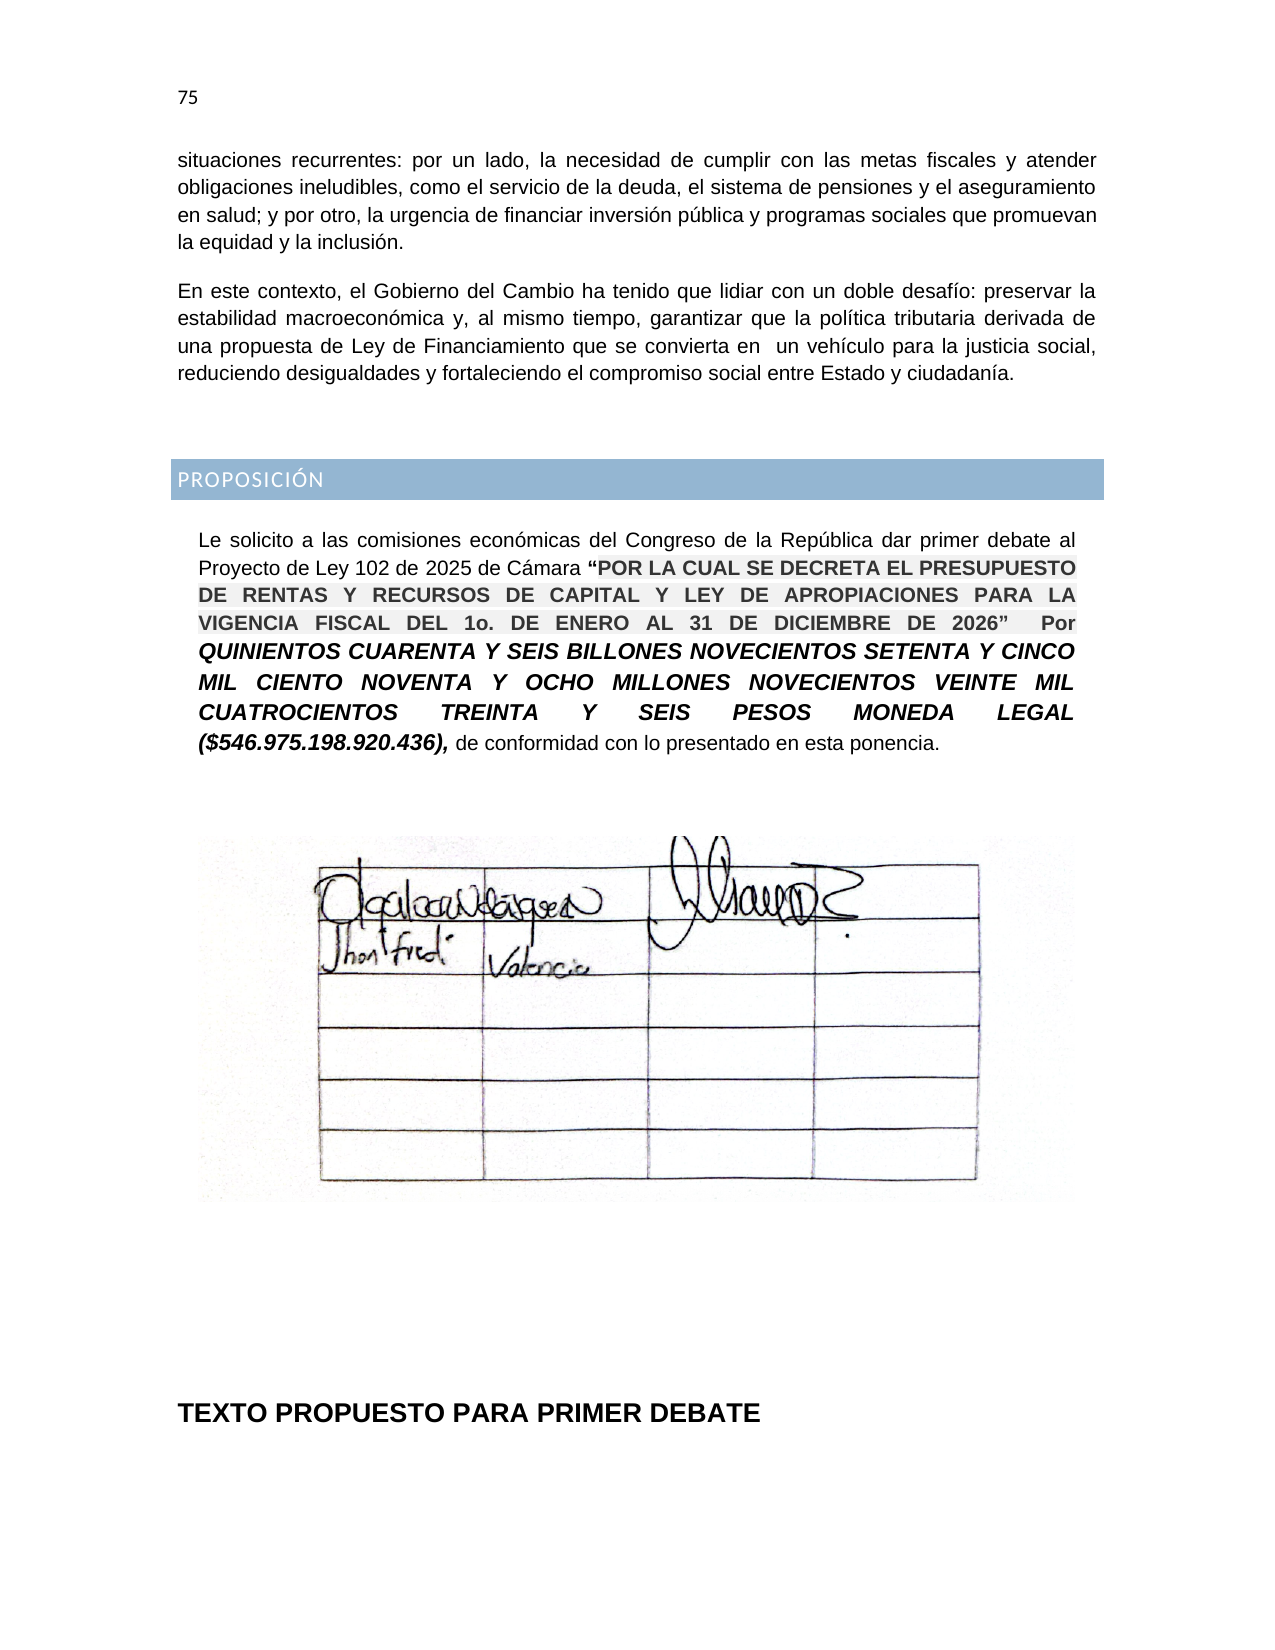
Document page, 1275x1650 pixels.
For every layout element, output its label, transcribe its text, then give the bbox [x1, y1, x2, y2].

picture [198, 836, 1075, 1202]
text En este contexto, el Gobierno del Cambio ha tenido que lidiar con un doble desafío: preservar la estabilidad macroeconómica y, al mismo tiempo, garantizar que la política tributaria derivada de una propuesta de Ley de Financiamiento que se convierta en un vehículo para la justicia social, reduciendo desigualdades y fortaleciendo el compromiso social entre Estado y ciudadanía. [177, 278, 1098, 385]
text TEXTO PROPUESTO PARA PRIMER DEBATE [177, 1397, 1098, 1428]
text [177, 148, 1098, 254]
subtitle Proposición [177, 466, 1098, 493]
text Le solicito a las comisiones económicas del Congreso de la República dar primer debate al Proyecto de Ley 102 de 2025 de Cámara “POR LA CUAL SE DECRETA EL PRESUPUESTO DE RENTAS Y RECURSOS DE CAPITAL Y LEY DE APROPIACIONES PARA LA VIGENCIA FISCAL DEL 1o. DE ENERO AL 31 DE DICIEMBRE DE 2026” Por QUINIENTOS CUARENTA Y SEIS BILLONES NOVECIENTOS SETENTA Y CINCO MIL CIENTO NOVENTA Y OCHO MILLONES NOVECIENTOS VEINTE MIL CUATROCIENTOS TREINTA Y SEIS PESOS MONEDA LEGAL ($546.975.198.920.436), de conformidad con lo presentado en esta ponencia. [198, 528, 1077, 583]
text Le solicito a las comisiones económicas del Congreso de la República dar primer debate al Proyecto de Ley 102 de 2025 de Cámara “POR LA CUAL SE DECRETA EL PRESUPUESTO DE RENTAS Y RECURSOS DE CAPITAL Y LEY DE APROPIACIONES PARA LA VIGENCIA FISCAL DEL 1o. DE ENERO AL 31 DE DICIEMBRE DE 2026” Por QUINIENTOS CUARENTA Y SEIS BILLONES NOVECIENTOS SETENTA Y CINCO MIL CIENTO NOVENTA Y OCHO MILLONES NOVECIENTOS VEINTE MIL CUATROCIENTOS TREINTA Y SEIS PESOS MONEDA LEGAL ($546.975.198.920.436), de conformidad con lo presentado en esta ponencia. [198, 634, 1077, 755]
